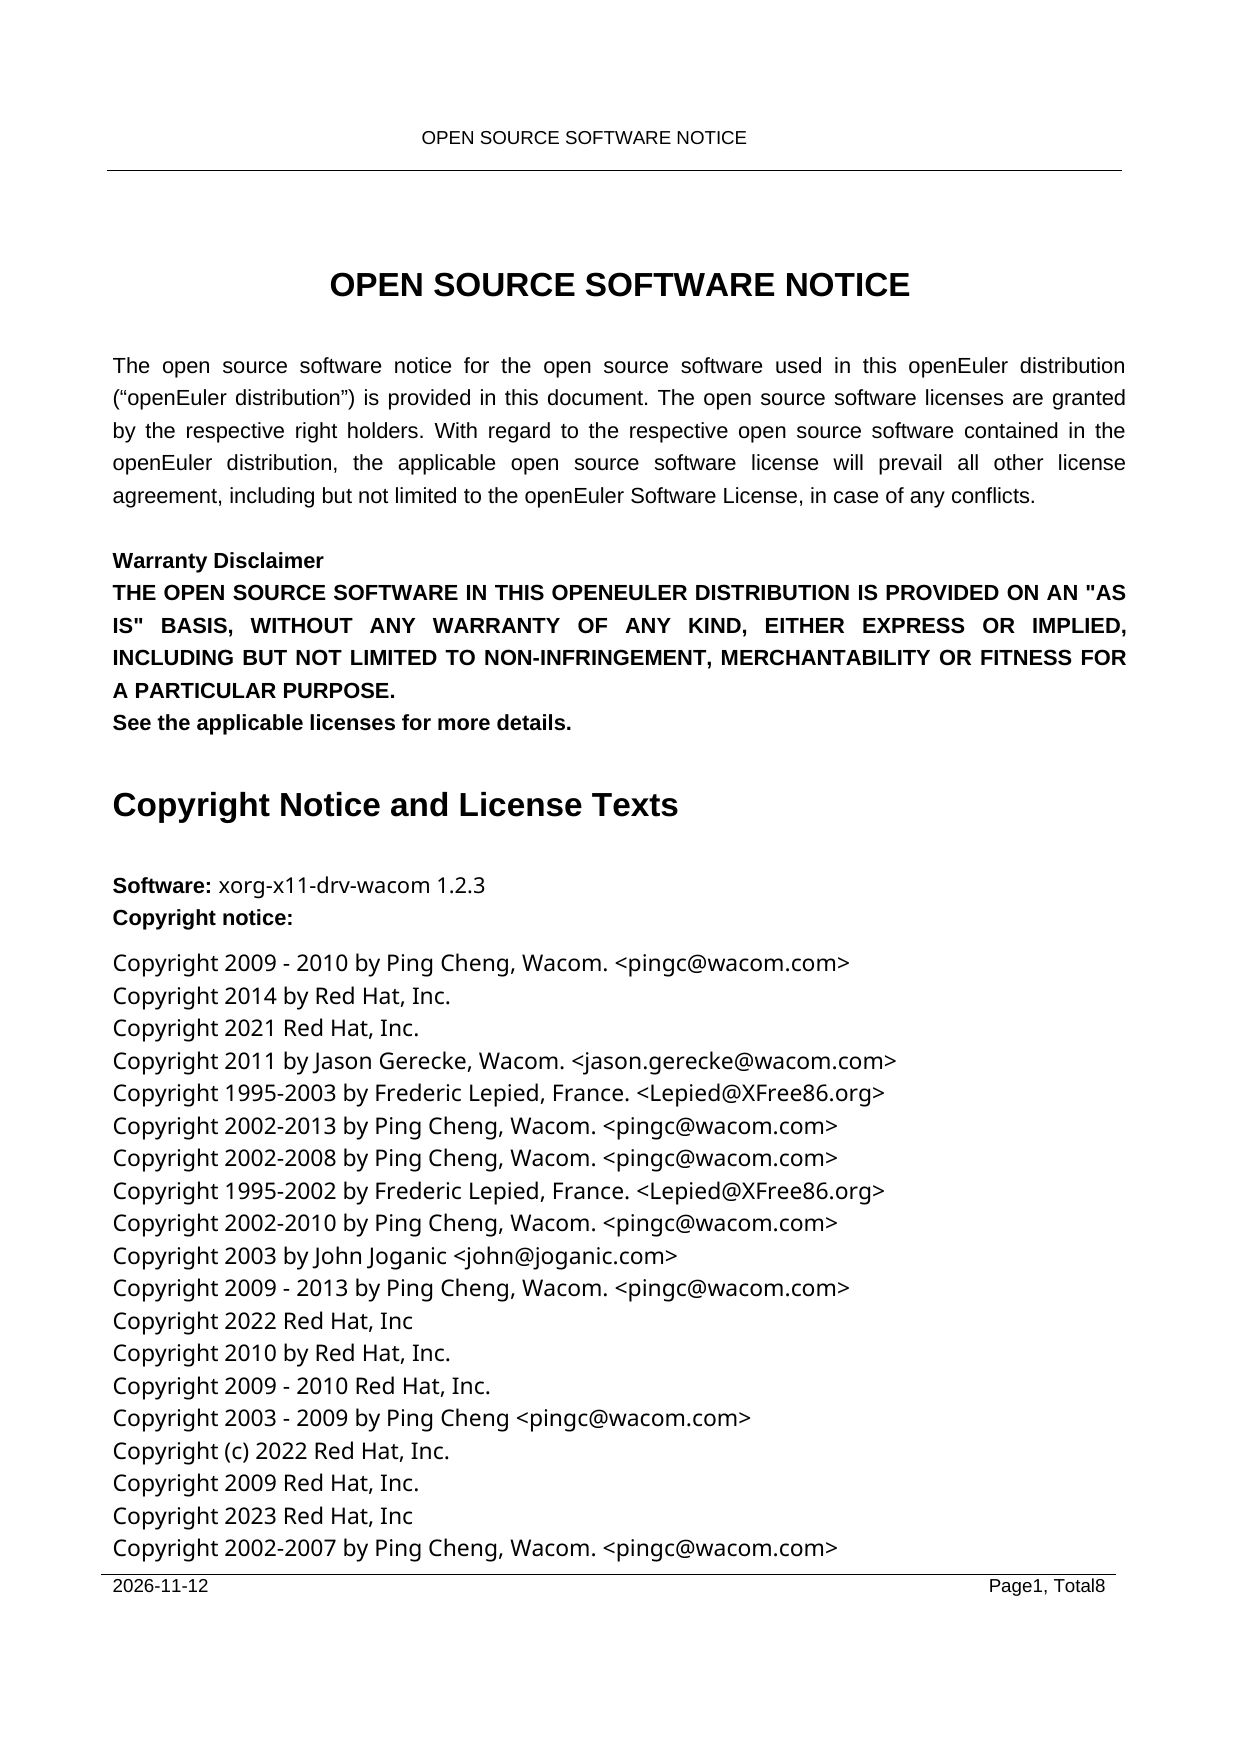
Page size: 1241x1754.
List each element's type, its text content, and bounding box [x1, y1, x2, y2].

text Copyright Notice and License Texts [112, 771, 1128, 836]
text Warranty Disclaimer [112, 544, 1128, 576]
text THE OPEN SOURCE SOFTWARE IN THIS OPENEULER DISTRIBUTION IS PROVIDED ON AN "AS IS" BASIS, WITHOUT ANY WARRANTY OF ANY KIND, EITHER EXPRESS OR IMPLIED, INCLUDING BUT NOT LIMITED TO NON-INFRINGEMENT, MERCHANTABILITY OR FITNESS FOR A PARTICULAR PURPOSE. See the applicable licenses for more details. [112, 576, 1128, 739]
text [112, 947, 1128, 1564]
text Copyright notice: [112, 901, 1128, 934]
text The open source software notice for the open source software used in this openEuler distribution (“openEuler distribution”) is provided in this document. The open source software licenses are granted by the respective right holders. With regard to the respective open source software contained in the openEuler distribution, the applicable open source software license will prevail all other license agreement, including but not limited to the openEuler Software License, in case of any conflicts. [112, 349, 1128, 511]
text OPEN SOURCE SOFTWARE NOTICE [112, 251, 1128, 316]
title Software: xorg-x11-drv-wacom 1.2.3 [112, 869, 1128, 901]
